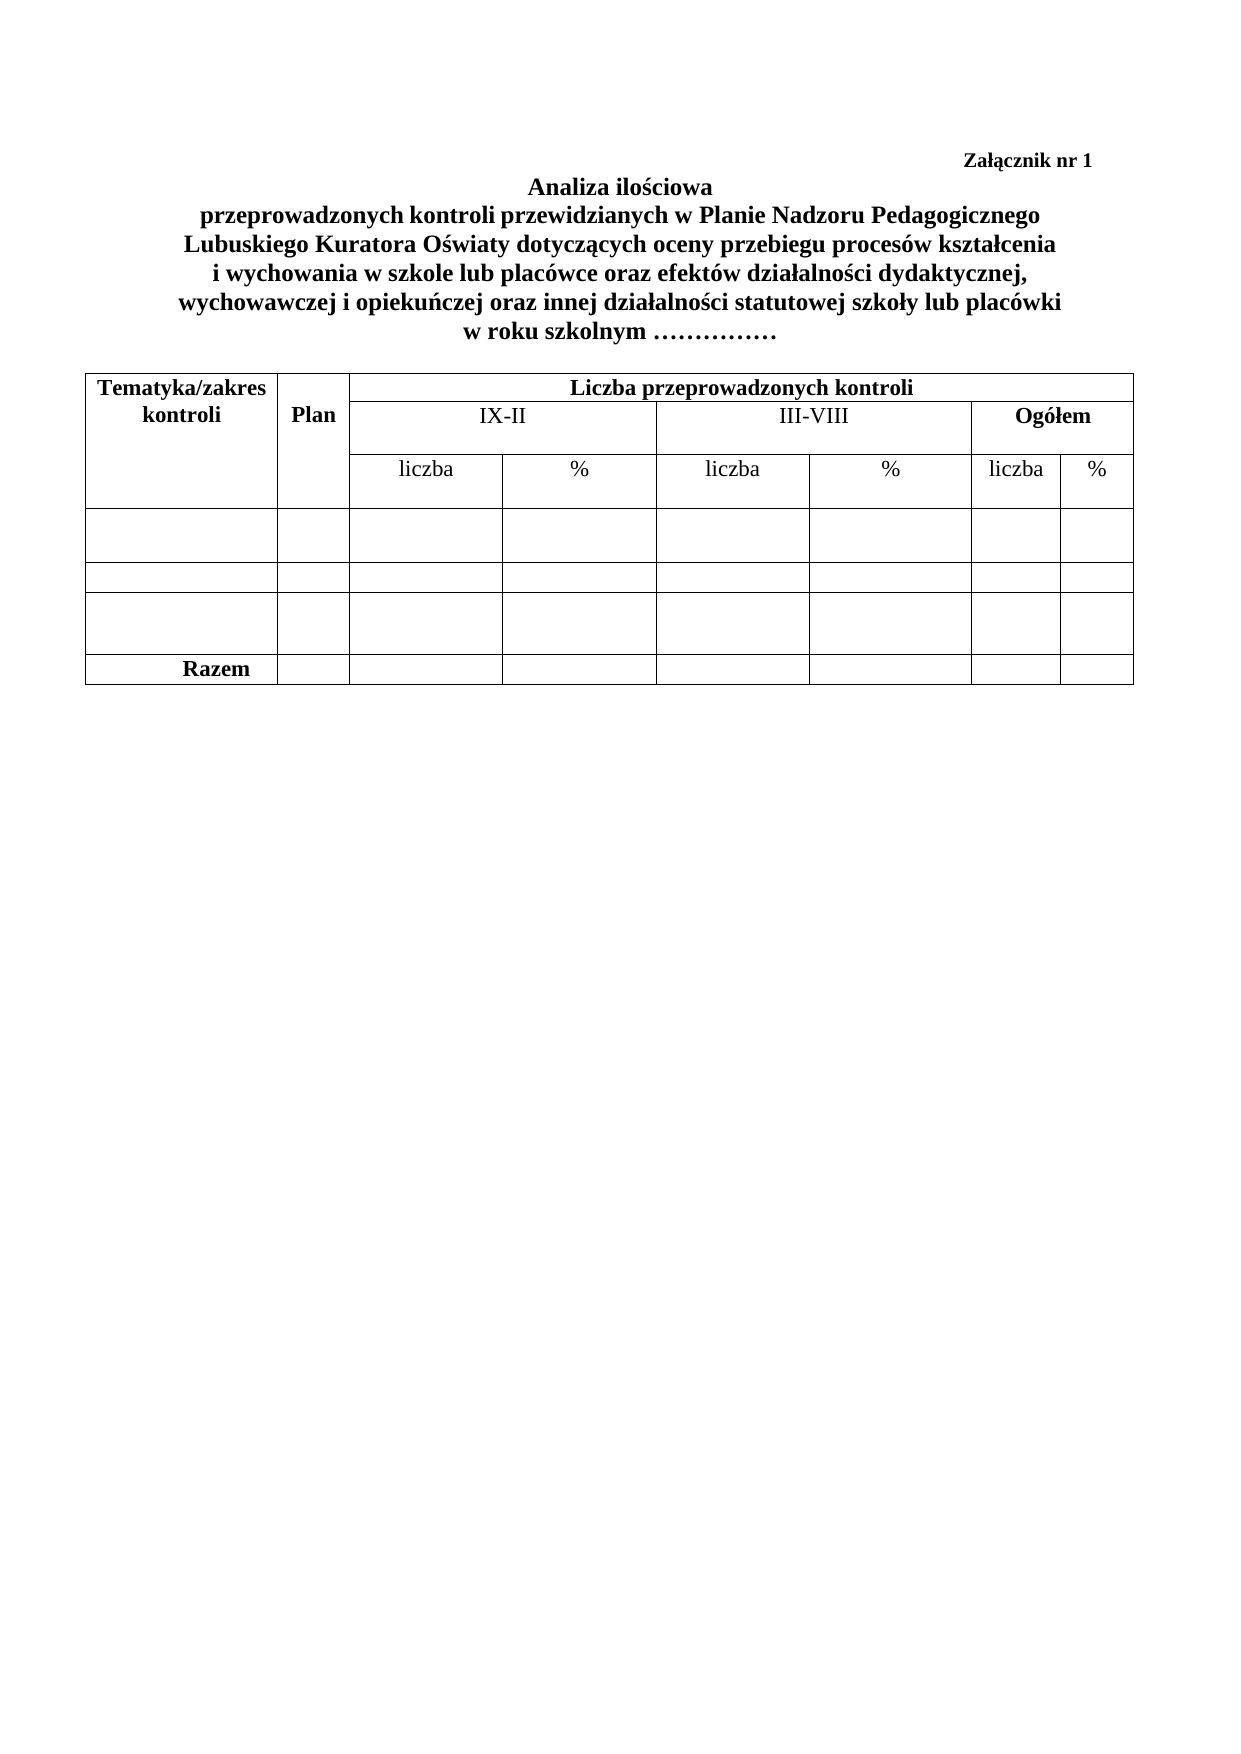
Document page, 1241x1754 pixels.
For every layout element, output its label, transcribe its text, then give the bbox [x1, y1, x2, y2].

table_header Liczba przeprowadzonych kontroli [350, 374, 1133, 401]
table_cell [1061, 563, 1133, 592]
table_cell % [810, 455, 971, 508]
table_cell [503, 655, 656, 684]
table_cell [350, 509, 502, 562]
table_cell % [503, 455, 656, 508]
table_cell liczba [972, 455, 1060, 508]
table_cell [350, 593, 502, 654]
table_cell [278, 593, 349, 654]
table_cell [972, 509, 1060, 562]
table_cell liczba [350, 455, 502, 508]
table_cell [86, 593, 277, 654]
table_cell [810, 593, 971, 654]
table_cell [503, 509, 656, 562]
table_cell [1061, 593, 1133, 654]
table_cell Ogółem [972, 402, 1133, 454]
table_cell [972, 655, 1060, 684]
table_cell [657, 655, 809, 684]
table_cell [657, 509, 809, 562]
table_cell [350, 655, 502, 684]
text Załącznik nr 1 [148, 148, 1093, 172]
table_cell % [1061, 455, 1133, 508]
table_cell IX-II [350, 402, 656, 454]
table_cell [278, 655, 349, 684]
table_cell [657, 563, 809, 592]
table_cell [1061, 509, 1133, 562]
table_header Plan [278, 374, 349, 508]
table_cell [810, 509, 971, 562]
table_cell [972, 563, 1060, 592]
table_cell [86, 509, 277, 562]
table_cell [278, 509, 349, 562]
table_cell Razem [86, 655, 277, 684]
table_cell [657, 593, 809, 654]
table_cell [810, 563, 971, 592]
table_cell [972, 593, 1060, 654]
text Analiza ilościowa przeprowadzonych kontroli przewidzianych w Planie Nadzoru Pedagogicznego Lubuskiego Kuratora Oświaty dotyczących oceny przebiegu procesów kształcenia i wychowania w szkole lub placówce oraz efektów działalności dydaktycznej, wychowawczej i opiekuńczej oraz innej działalności statutowej szkoły lub placówki w roku szkolnym …………… [148, 172, 1093, 344]
table_cell [278, 563, 349, 592]
table_cell [350, 563, 502, 592]
table_cell [86, 563, 277, 592]
table_cell [503, 563, 656, 592]
table_header Tematyka/zakres kontroli [86, 374, 277, 508]
table_cell [810, 655, 971, 684]
table_cell liczba [657, 455, 809, 508]
table_cell [503, 593, 656, 654]
table_cell [1061, 655, 1133, 684]
table_cell III-VIII [657, 402, 971, 454]
